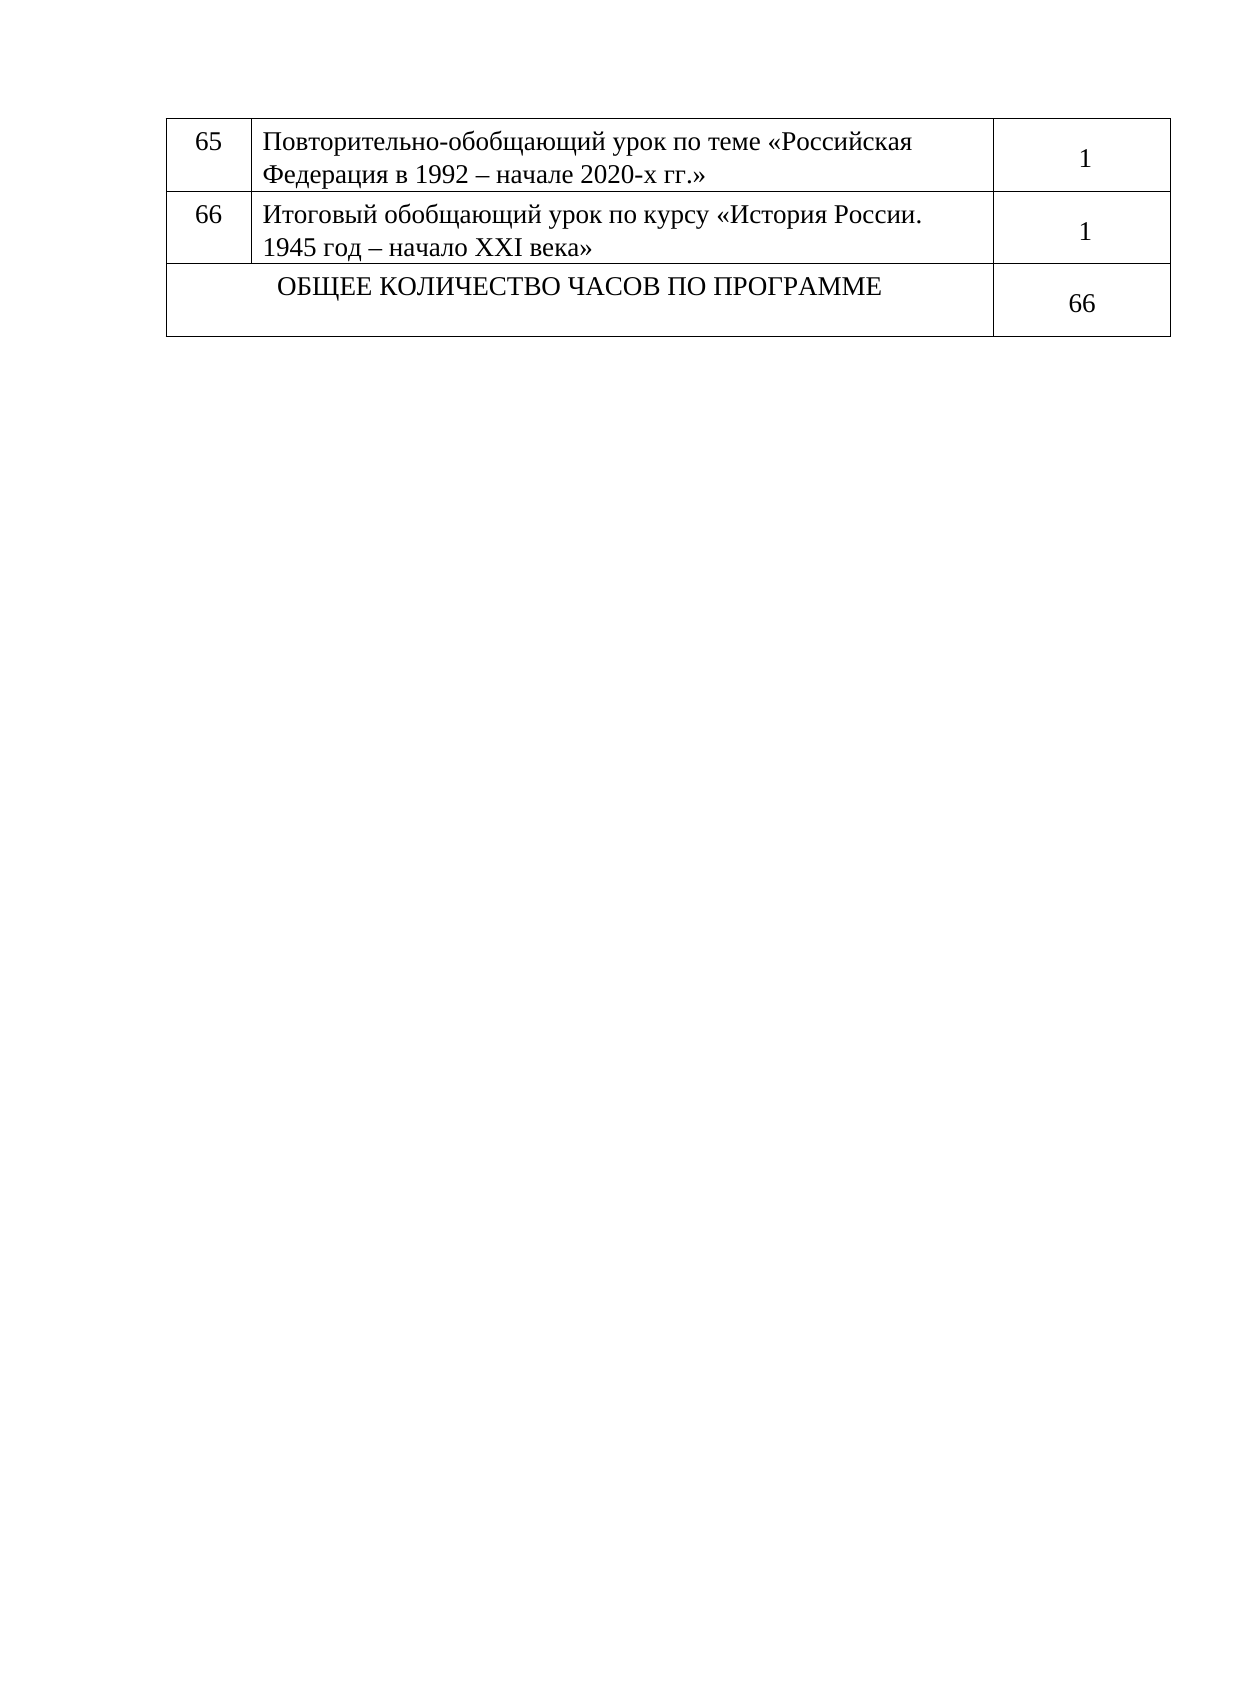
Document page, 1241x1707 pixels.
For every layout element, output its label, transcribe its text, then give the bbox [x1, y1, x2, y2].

table_cell 1 [994, 119, 1170, 191]
table_cell Повторительно-обобщающий урок по теме «Российская Федерация в 1992 – начале 2020-х гг.» [252, 119, 993, 191]
table_cell 66 [994, 264, 1170, 336]
table_cell ОБЩЕЕ КОЛИЧЕСТВО ЧАСОВ ПО ПРОГРАММЕ [167, 264, 993, 336]
table_cell 65 [167, 119, 251, 191]
table_cell 1 [994, 192, 1170, 263]
table_cell Итоговый обобщающий урок по курсу «История России. 1945 год – начало ХХI века» [252, 192, 993, 263]
table_cell 66 [167, 192, 251, 263]
